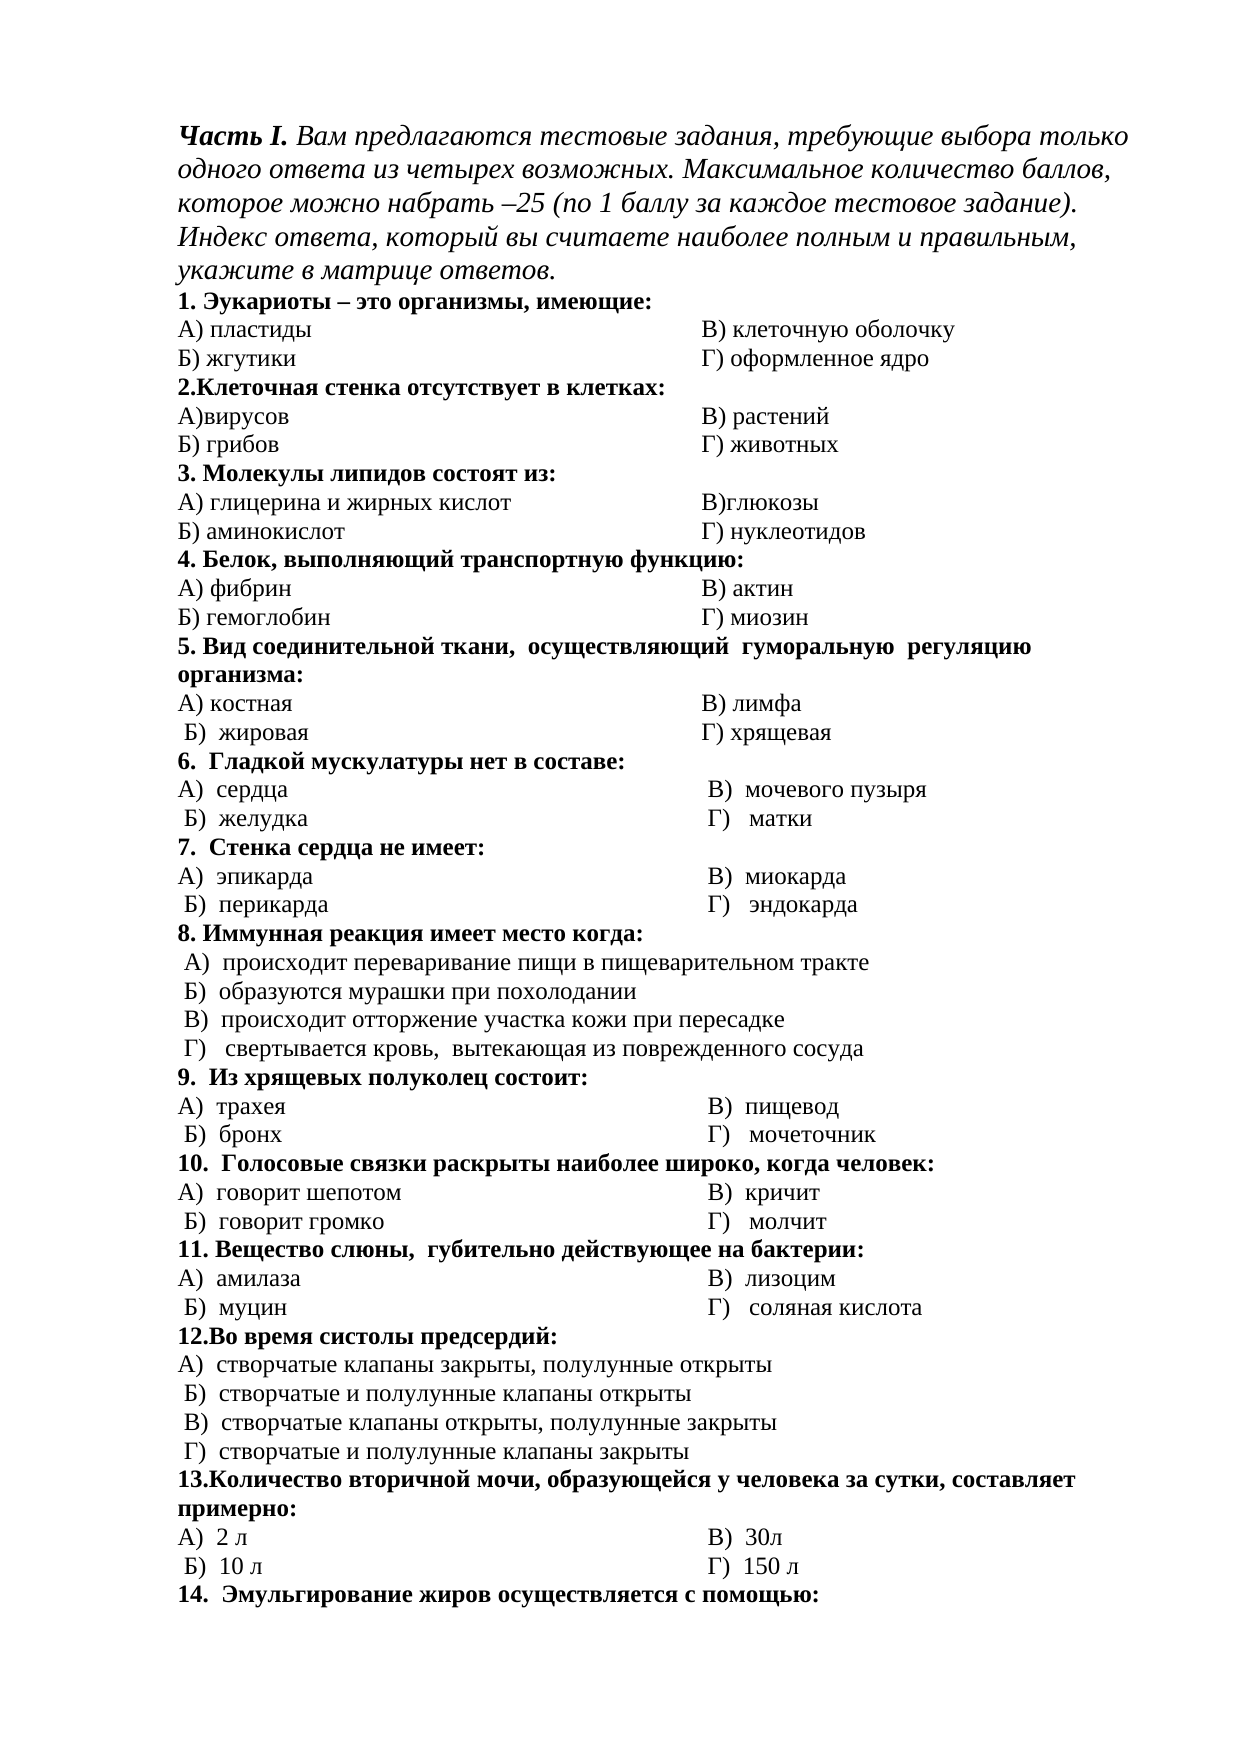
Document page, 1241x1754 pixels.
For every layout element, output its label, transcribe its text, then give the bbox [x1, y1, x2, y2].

text Г) нуклеотидов [701, 516, 1152, 544]
text A) 2 л [177, 1522, 627, 1551]
text 12.Во время систолы предсердий: [177, 1321, 1152, 1349]
text Г) миозин [701, 602, 1152, 631]
text В) лизоцим [701, 1263, 1152, 1292]
text 1. Эукариоты – это организмы, имеющие: [177, 286, 1152, 314]
text 6. Гладкой мускулатуры нет в составе: [177, 746, 1152, 774]
text Б) бронх [177, 1119, 627, 1148]
text 2.Клеточная стенка отсутствует в клетках: [177, 372, 1152, 401]
text Г) мочеточник [701, 1119, 1152, 1148]
text A) эпикарда [177, 861, 627, 889]
text A) фибрин [177, 573, 627, 602]
text 8. Иммунная реакция имеет место когда: [177, 918, 1152, 947]
text Б) грибов [177, 429, 627, 458]
text A) трахея [177, 1091, 627, 1119]
text A) происходит переваривание пищи в пищеварительном тракте [177, 947, 1152, 976]
text 3. Молекулы липидов состоят из: [177, 458, 1152, 487]
text Б) муцин [177, 1292, 627, 1321]
text 10. Голосовые связки раскрыты наиболее широко, когда человек: [177, 1148, 1152, 1177]
text Г) животных [701, 429, 1152, 458]
text Г) матки [701, 803, 1152, 832]
text В) клеточную оболочку [701, 314, 1152, 343]
text Б) перикарда [177, 889, 627, 918]
text В)глюкозы [701, 487, 1152, 516]
text Б) жгутики [177, 343, 627, 372]
text A) пластиды [177, 314, 627, 343]
text 14. Эмульгирование жиров осуществляется с помощью: [177, 1579, 1152, 1608]
text A) глицерина и жирных кислот [177, 487, 627, 516]
text Б) створчатые и полулунные клапаны открыты [177, 1378, 1152, 1407]
text В) 30л [701, 1522, 1152, 1551]
text В) пищевод [701, 1091, 1152, 1119]
text Г) молчит [701, 1206, 1152, 1234]
text Б) говорит громко [177, 1206, 627, 1234]
text Г) оформленное ядро [701, 343, 1152, 372]
text Г) эндокарда [701, 889, 1152, 918]
text Б) жировая [177, 717, 627, 746]
text 7. Стенка сердца не имеет: [177, 832, 1152, 861]
text A) говорит шепотом [177, 1177, 627, 1206]
text Часть I. Вам предлагаются тестовые задания, требующие выбора только одного ответа из четырех возможных. Максимальное количество баллов, которое можно набрать –25 (по 1 баллу за каждое тестовое задание). Индекс ответа, который вы считаете наиболее полным и правильным, укажите в матрице ответов. [177, 118, 1152, 286]
text 5. Вид соединительной ткани, осуществляющий гуморальную регуляцию организма: [177, 631, 1152, 688]
text Б) аминокислот [177, 516, 627, 544]
text A) сердца [177, 774, 627, 803]
text Г) соляная кислота [701, 1292, 1152, 1321]
text Г) свертывается кровь, вытекающая из поврежденного сосуда [177, 1033, 1152, 1062]
text 9. Из хрящевых полуколец состоит: [177, 1062, 1152, 1091]
text Б) гемоглобин [177, 602, 627, 631]
text В) створчатые клапаны открыты, полулунные закрыты [177, 1407, 1152, 1436]
text Б) 10 л [177, 1551, 627, 1579]
text В) лимфа [701, 688, 1152, 717]
text В) кричит [701, 1177, 1152, 1206]
text В) миокарда [701, 861, 1152, 889]
text 4. Белок, выполняющий транспортную функцию: [177, 544, 1152, 573]
text В) происходит отторжение участка кожи при пересадке [177, 1004, 1152, 1033]
text Б) желудка [177, 803, 627, 832]
text 13.Количество вторичной мочи, образующейся у человека за сутки, составляет примерно: [177, 1464, 1152, 1522]
text Г) 150 л [701, 1551, 1152, 1579]
text A) амилаза [177, 1263, 627, 1292]
text A) створчатые клапаны закрыты, полулунные открыты [177, 1349, 1152, 1378]
text В) актин [701, 573, 1152, 602]
text A)вирусов [177, 401, 627, 429]
text В) мочевого пузыря [701, 774, 1152, 803]
text Г) хрящевая [701, 717, 1152, 746]
text 11. Вещество слюны, губительно действующее на бактерии: [177, 1234, 1152, 1263]
text A) костная [177, 688, 627, 717]
text В) растений [701, 401, 1152, 429]
text Б) образуются мурашки при похолодании [177, 976, 1152, 1004]
text Г) створчатые и полулунные клапаны закрыты [177, 1436, 1152, 1464]
